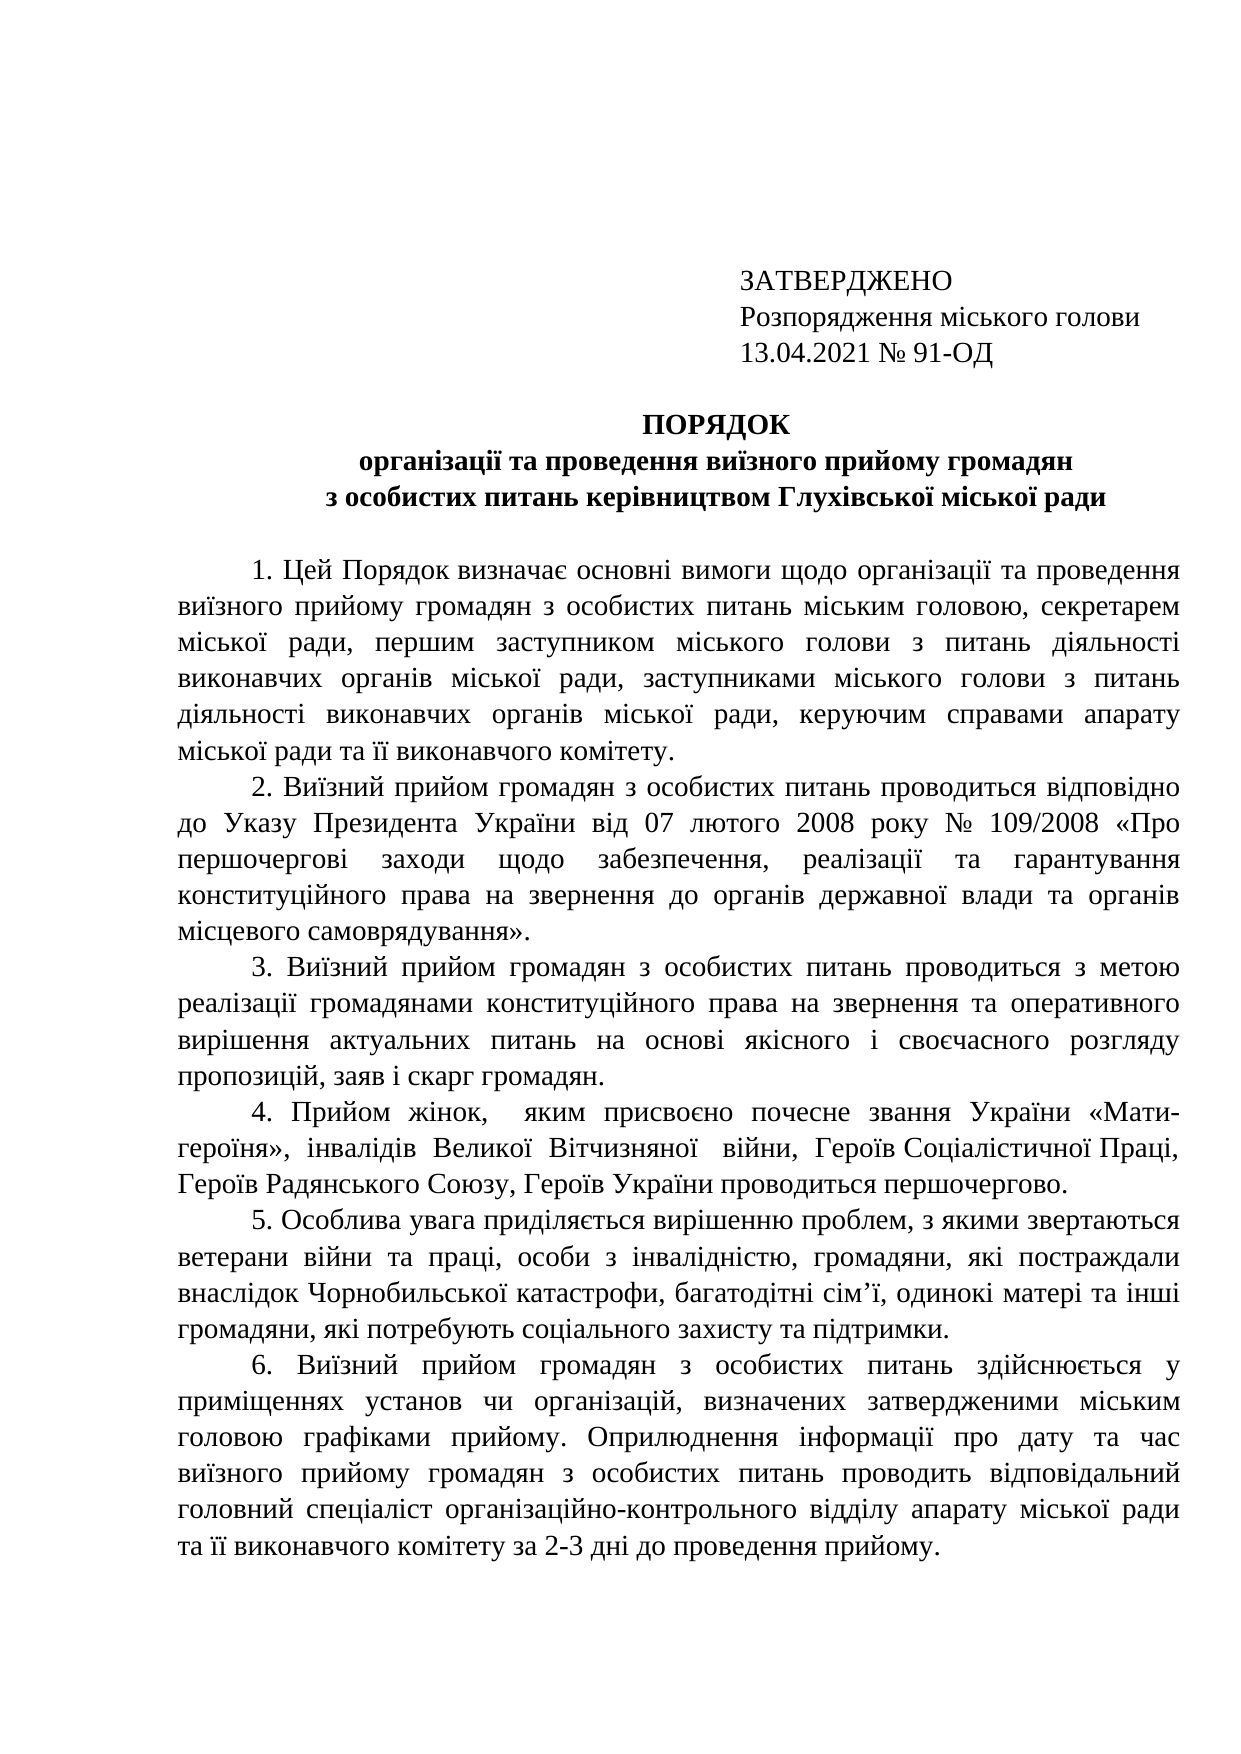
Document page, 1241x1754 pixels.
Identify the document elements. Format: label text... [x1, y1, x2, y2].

text 5. Особлива увага приділяється вирішенню проблем, з якими звертаються ветерани війни та праці, особи з інвалідністю, громадяни, які постраждали внаслідок Чорнобильської катастрофи, багатодітні сім’ї, одинокі матері та інші громадяни, які потребують соціального захисту та підтримки. [177, 1202, 1181, 1344]
text ПОРЯДОК [177, 407, 1181, 441]
text 2. Виїзний прийом громадян з особистих питань проводиться відповідно до Указу Президента України від 07 лютого 2008 року № 109/2008 «Про першочергові заходи щодо забезпечення, реалізації та гарантування конституційного права на звернення до органів державної влади та органів місцевого самоврядування». [177, 769, 1181, 947]
text 6. Виїзний прийом громадян з особистих питань здійснюється у приміщеннях установ чи організацій, визначених затвердженими міським головою графіками прийому. Оприлюднення інформації про дату та час виїзного прийому громадян з особистих питань проводить відповідальний головний спеціаліст організаційно-контрольного відділу апарату міської ради та її виконавчого комітету за 2-3 дні до проведення прийому. [177, 1347, 1181, 1561]
text ЗАТВЕРДЖЕНО [177, 263, 1181, 296]
text організації та проведення виїзного прийому громадян [177, 443, 1181, 477]
text Розпорядження міського голови [177, 299, 1181, 332]
text 4. Прийом жінок, яким присвоєно почесне звання України «Мати-героїня», інвалідів Великої Вітчизняної війни, Героїв Соціалістичної Праці, Героїв Радянського Союзу, Героїв України проводиться першочергово. [177, 1094, 1181, 1200]
text 1. Цей Порядок визначає основні вимоги щодо організації та проведення виїзного прийому громадян з особистих питань міським головою, секретарем міської ради, першим заступником міського голови з питань діяльності виконавчих органів міської ради, заступниками міського голови з питань діяльності виконавчих органів міської ради, керуючим справами апарату міської ради та її виконавчого комітету. [177, 552, 1181, 766]
text 13.04.2021 № 91-ОД [177, 335, 1181, 368]
text з особистих питань керівництвом Глухівської міської ради [177, 479, 1181, 513]
text 3. Виїзний прийом громадян з особистих питань проводиться з метою реалізації громадянами конституційного права на звернення та оперативного вирішення актуальних питань на основі якісного і своєчасного розгляду пропозицій, заяв і скарг громадян. [177, 949, 1181, 1091]
